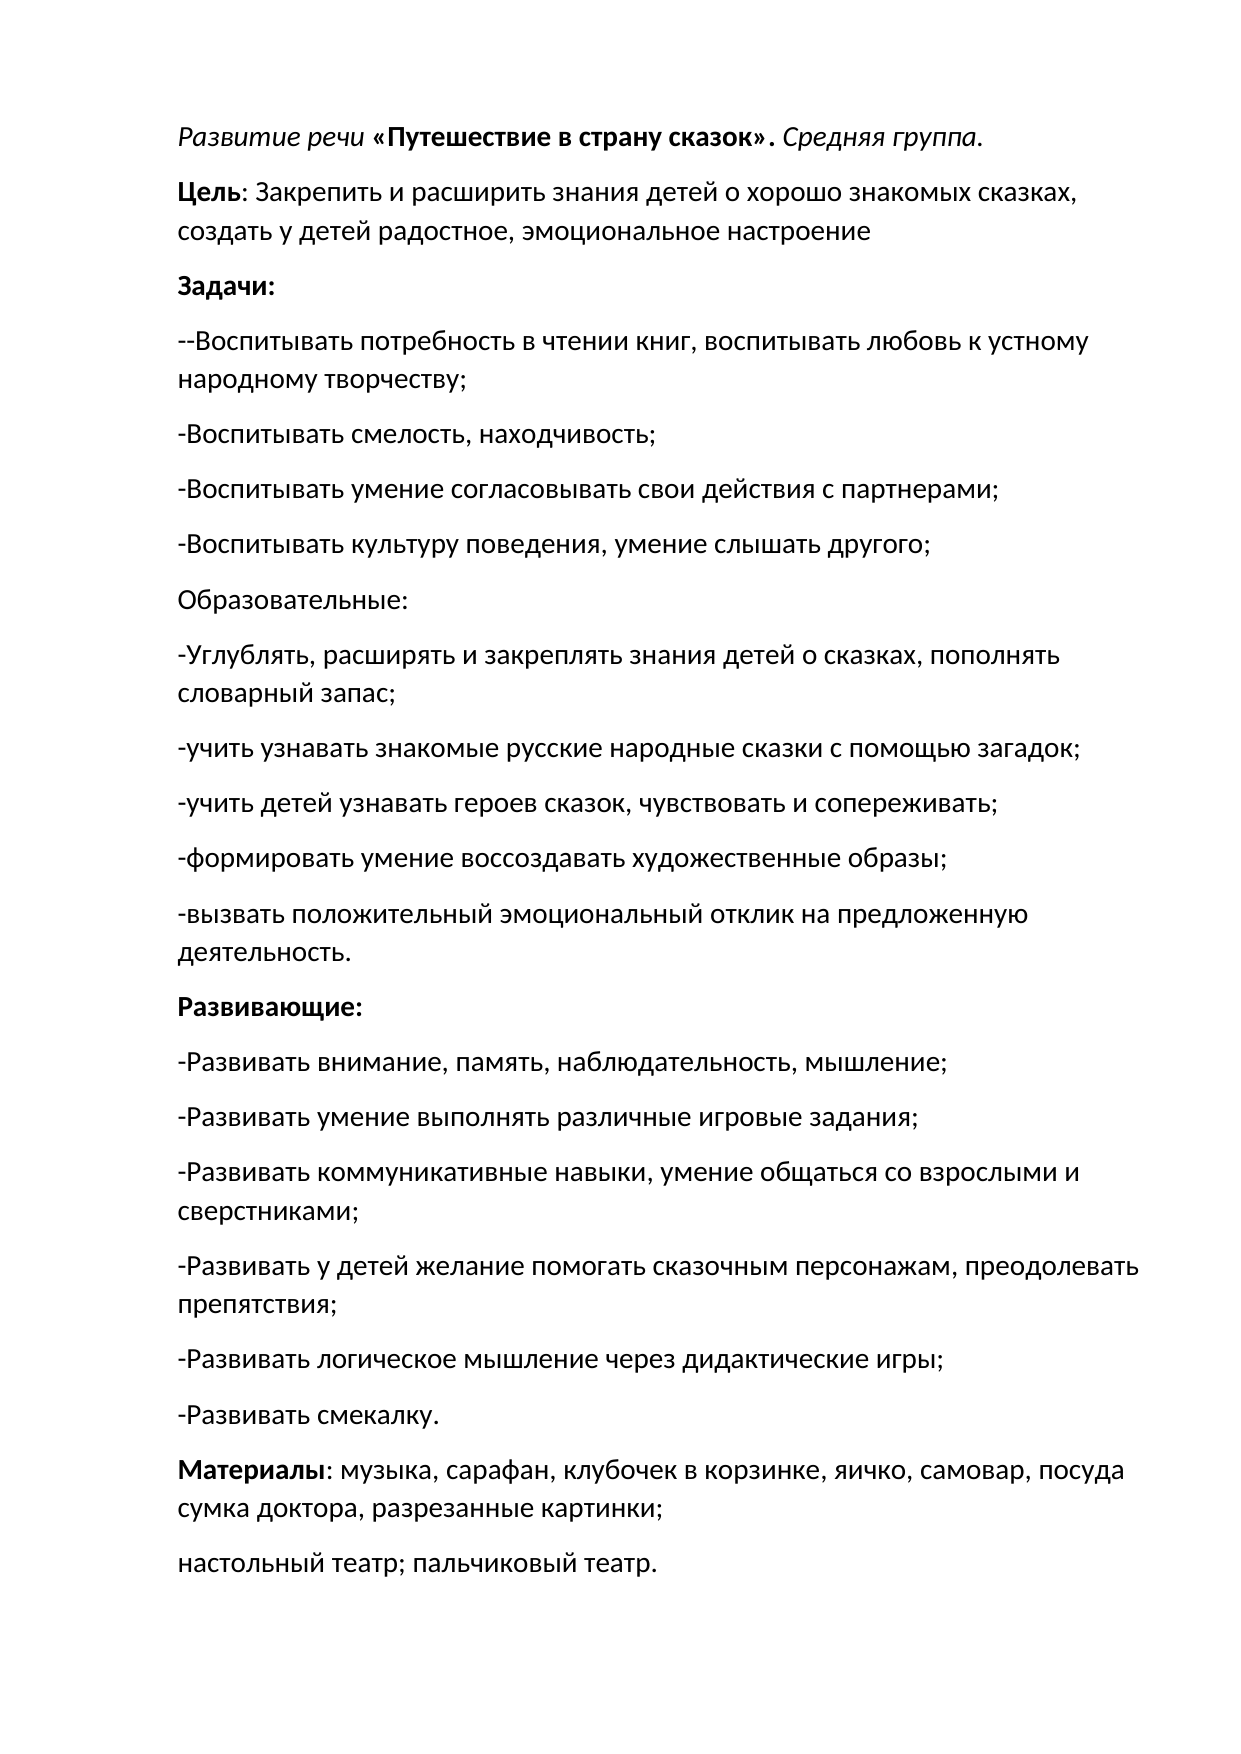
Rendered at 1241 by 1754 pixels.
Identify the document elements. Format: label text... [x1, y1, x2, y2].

text Развитие речи «Путешествие в страну сказок». Средняя группа. [177, 118, 1152, 154]
text -вызвать положительный эмоциональный отклик на предложенную деятельность. [177, 895, 1152, 969]
text -Развивать логическое мышление через дидактические игры; [177, 1341, 1152, 1376]
text Задачи: [177, 267, 1152, 302]
text --Воспитывать потребность в чтении книг, воспитывать любовь к устному народному творчеству; [177, 322, 1152, 396]
text -учить узнавать знакомые русские народные сказки с помощью загадок; [177, 729, 1152, 765]
text Образовательные: [177, 581, 1152, 616]
text -Развивать умение выполнять различные игровые задания; [177, 1098, 1152, 1134]
text Материалы: музыка, сарафан, клубочек в корзинке, яичко, самовар, посуда сумка доктора, разрезанные картинки; [177, 1451, 1152, 1525]
text настольный театр; пальчиковый театр. [177, 1544, 1152, 1580]
text Развивающие: [177, 988, 1152, 1024]
text Цель: Закрепить и расширить знания детей о хорошо знакомых сказках, создать у детей радостное, эмоциональное настроение [177, 173, 1152, 247]
text -формировать умение воссоздавать художественные образы; [177, 839, 1152, 875]
text -Углублять, расширять и закреплять знания детей о сказках, пополнять словарный запас; [177, 636, 1152, 710]
text -Развивать смекалку. [177, 1396, 1152, 1431]
text -Развивать коммуникативные навыки, умение общаться со взрослыми и сверстниками; [177, 1153, 1152, 1228]
text -Воспитывать умение согласовывать свои действия с партнерами; [177, 471, 1152, 506]
text -Воспитывать смелость, находчивость; [177, 415, 1152, 451]
text -Развивать у детей желание помогать сказочным персонажам, преодолевать препятствия; [177, 1247, 1152, 1321]
text -Воспитывать культуру поведения, умение слышать другого; [177, 526, 1152, 561]
text -Развивать внимание, память, наблюдательность, мышление; [177, 1043, 1152, 1079]
text -учить детей узнавать героев сказок, чувствовать и сопереживать; [177, 784, 1152, 820]
